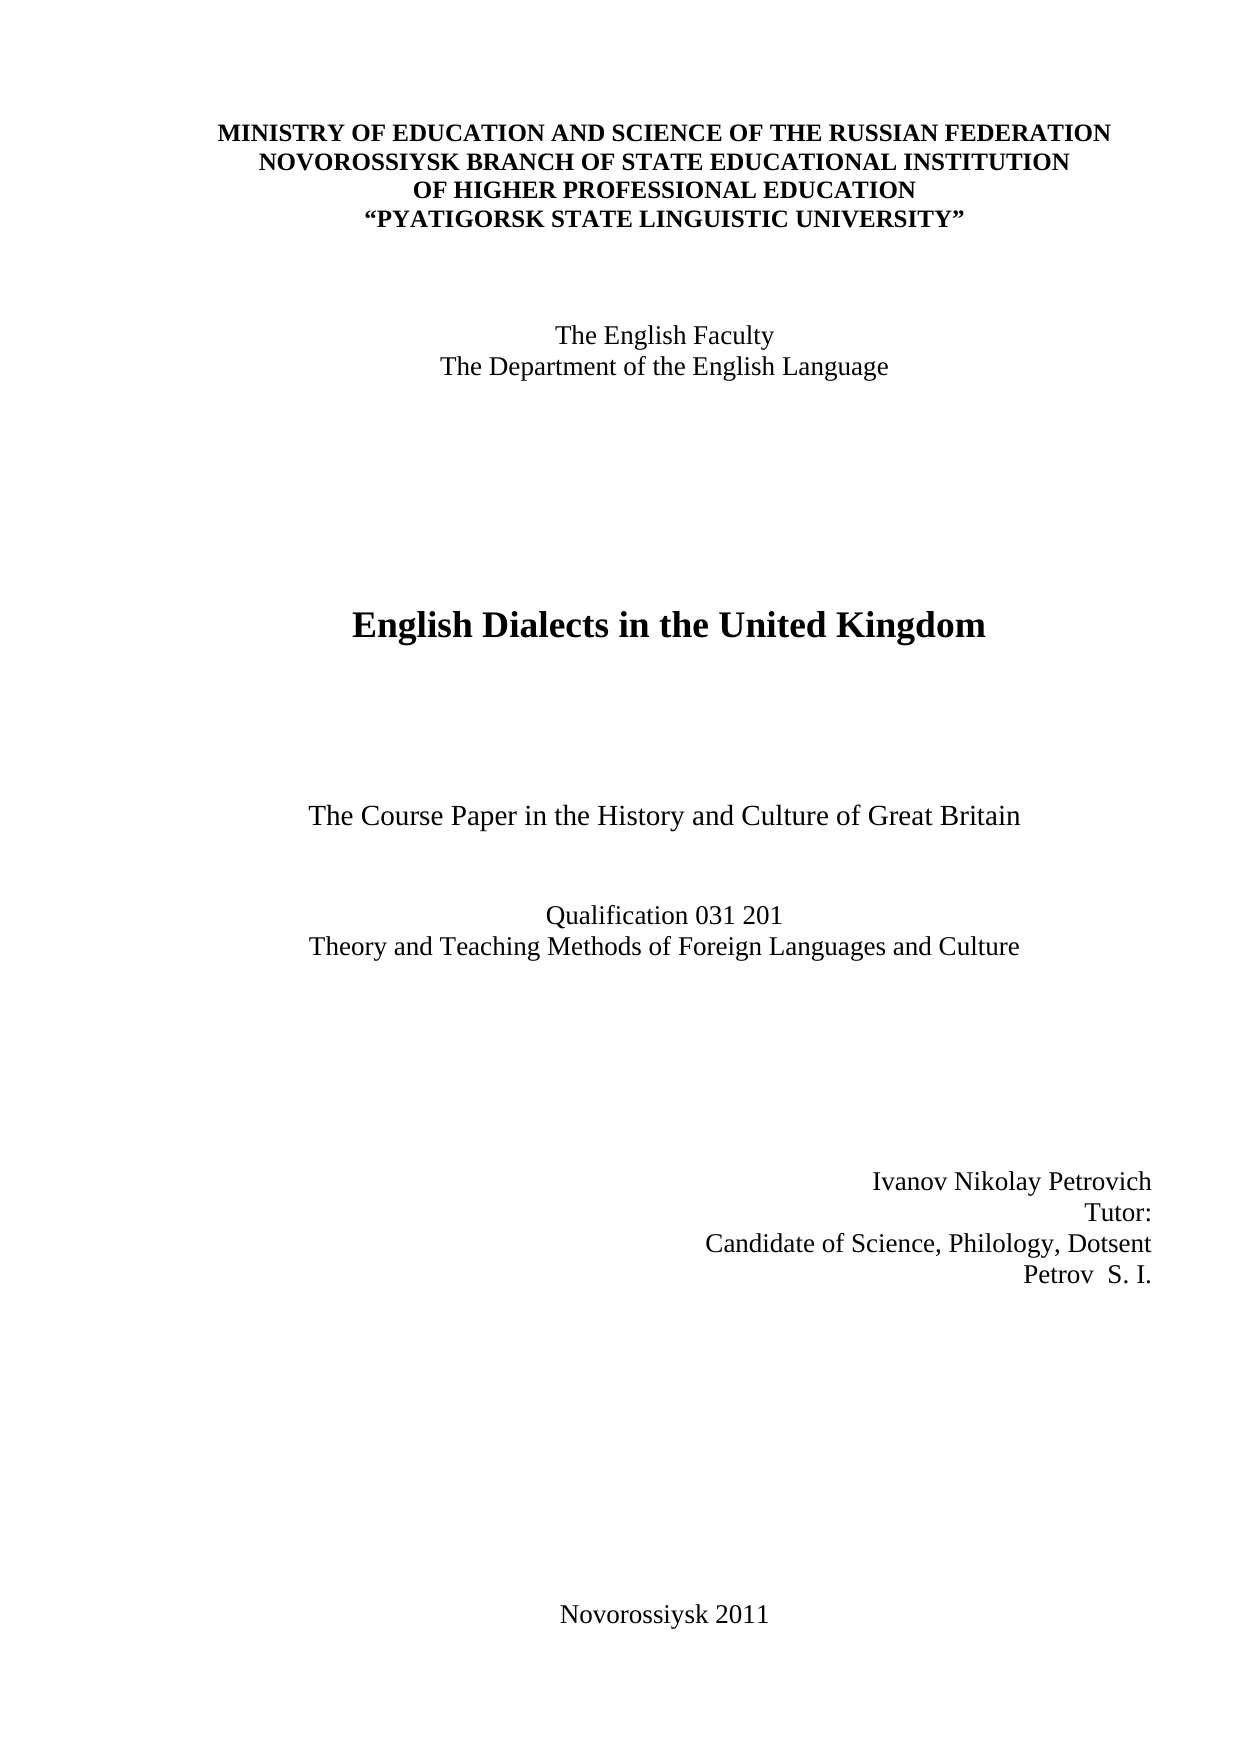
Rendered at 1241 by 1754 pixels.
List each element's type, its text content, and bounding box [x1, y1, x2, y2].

text BRANCH OF STATE EDUCATIONAL INSTITUTION [177, 147, 1152, 176]
text Qualification 031 201 [177, 899, 1152, 930]
text Ivanov Nikolay Petrovich [177, 1165, 1152, 1196]
text Тheory and Teaching Methods of Foreign Languages and Culture [177, 930, 1152, 961]
text OF HIGHER PROFESSIONAL EDUCATION [177, 176, 1152, 204]
text Candidate of Science, Philology, Dotsent [177, 1227, 1152, 1258]
text MINISTRY OF EDUCATION AND SCIENCE OF THE RUSSIAN FEDERATION [177, 118, 1152, 147]
text The Department of the English Language [177, 351, 1152, 382]
text “ LINGUISTIC UNIVERSITY” [177, 204, 1152, 233]
text Tutor: [177, 1196, 1152, 1227]
text The English Faculty [177, 319, 1152, 351]
text English Dialects in the [177, 602, 1152, 645]
text Novorossiysk 2011 [177, 1598, 1152, 1629]
text The Course Paper in the History and Culture of [177, 798, 1152, 832]
text Petrov S. I. [177, 1258, 1152, 1290]
